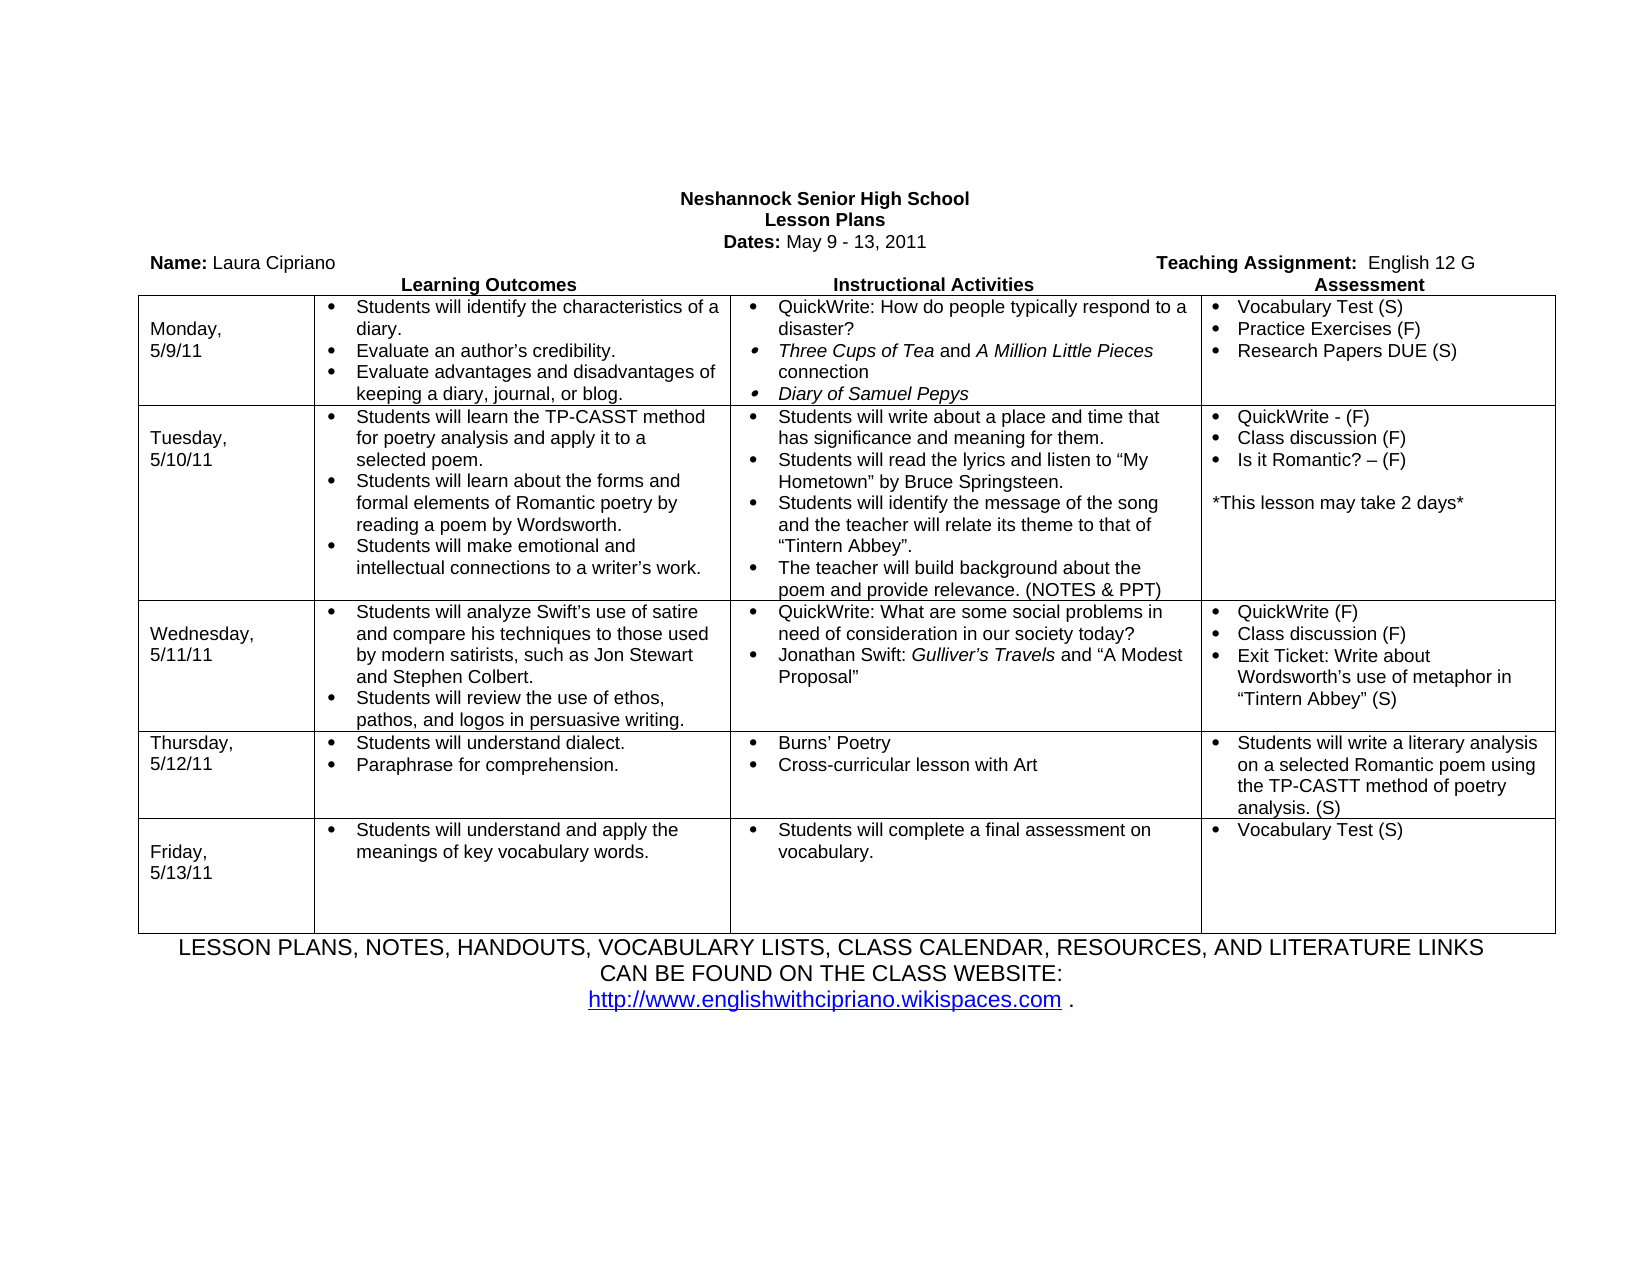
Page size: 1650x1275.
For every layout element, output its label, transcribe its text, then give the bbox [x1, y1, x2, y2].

text Neshannock Senior High School [150, 187, 1500, 209]
table_cell QuickWrite: What are some social problems in need of consideration in our society today? Jonathan Swift: Gulliver’s Travels and “A Modest Proposal” [731, 601, 1201, 731]
table_cell Thursday, 5/12/11 [139, 732, 314, 818]
table_cell Tuesday, 5/10/11 [139, 406, 314, 600]
table_header Vocabulary Test (S) Practice Exercises (F) Research Papers DUE (S) [1202, 296, 1555, 404]
table_cell Students will write a literary analysis on a selected Romantic poem using the TP-CASTT method of poetry analysis. (S) [1202, 732, 1555, 818]
table_cell Students will write about a place and time that has significance and meaning for them. Students will read the lyrics and listen to “My Hometown” by Bruce Springsteen. Students will identify the message of the song and the teacher will relate its theme to that of “Tintern Abbey”. The teacher will build background about the poem and provide relevance. (NOTES & PPT) [731, 406, 1201, 600]
table_header Monday, 5/9/11 [139, 296, 314, 404]
table_cell QuickWrite - (F) Class discussion (F) Is it Romantic? – (F) *This lesson may take 2 days* [1202, 406, 1555, 600]
table_cell QuickWrite (F) Class discussion (F) Exit Ticket: Write about Wordsworth’s use of metaphor in “Tintern Abbey” (S) [1202, 601, 1555, 731]
text Lesson Plans [150, 209, 1500, 231]
table_cell Students will complete a final assessment on vocabulary. [731, 819, 1201, 932]
table_cell Wednesday, 5/11/11 [139, 601, 314, 731]
table_cell Students will understand dialect. Paraphrase for comprehension. [315, 732, 730, 818]
text Dates: May 9 - 13, 2011 [150, 231, 1500, 252]
table_header Students will identify the characteristics of a diary. Evaluate an author’s credibility. Evaluate advantages and disadvantages of keeping a diary, journal, or blog. [315, 296, 730, 404]
table_header QuickWrite: How do people typically respond to a disaster? Three Cups of Tea and A Million Little Pieces connection Diary of Samuel Pepys [731, 296, 1201, 404]
text http://www.englishwithcipriano.wikispaces.com . [162, 986, 1500, 1013]
text LESSON PLANS, NOTES, HANDOUTS, VOCABULARY LISTS, CLASS CALENDAR, RESOURCES, AND LITERATURE LINKS CAN BE FOUND ON THE CLASS WEBSITE: [162, 934, 1500, 986]
table_cell Students will analyze Swift’s use of satire and compare his techniques to those used by modern satirists, such as Jon Stewart and Stephen Colbert. Students will review the use of ethos, pathos, and logos in persuasive writing. [315, 601, 730, 731]
text Name: Laura Cipriano Teaching Assignment: English 12 G [150, 252, 1500, 274]
table_cell Friday, 5/13/11 [139, 819, 314, 932]
table_cell Vocabulary Test (S) [1202, 819, 1555, 932]
table_cell Students will learn the TP-CASST method for poetry analysis and apply it to a selected poem. Students will learn about the forms and formal elements of Romantic poetry by reading a poem by Wordsworth. Students will make emotional and intellectual connections to a writer’s work. [315, 406, 730, 600]
table_cell Burns’ Poetry Cross-curricular lesson with Art [731, 732, 1201, 818]
text Learning Outcomes Instructional Activities Assessment [300, 274, 1500, 295]
table_cell Students will understand and apply the meanings of key vocabulary words. [315, 819, 730, 932]
